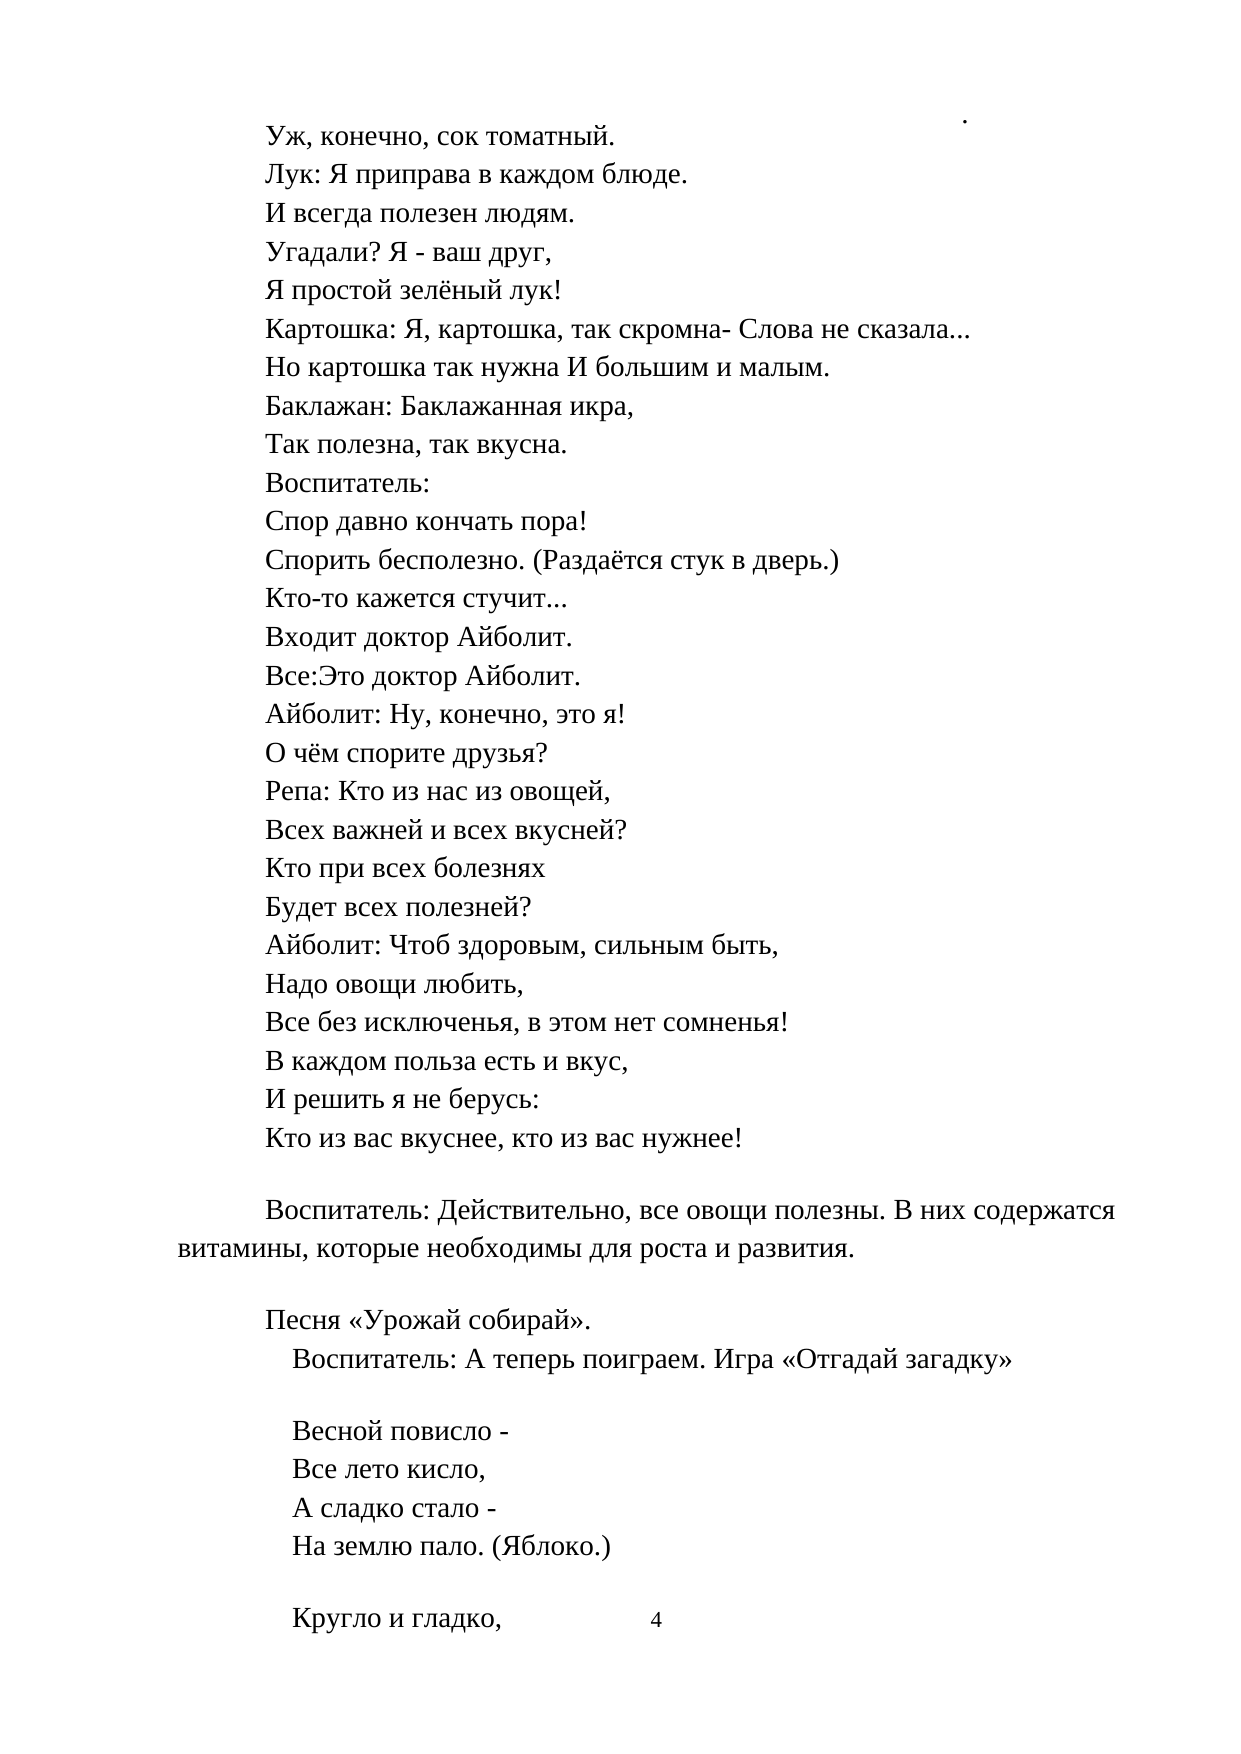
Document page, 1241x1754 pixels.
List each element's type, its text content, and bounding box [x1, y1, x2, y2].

text А сладко стало - [292, 1490, 1152, 1523]
text Воспитатель: [177, 465, 1152, 498]
text Будет всех полезней? [177, 889, 1152, 922]
text Песня «Урожай собирай». [177, 1302, 1152, 1336]
text В каждом польза есть и вкус, [177, 1043, 1152, 1077]
text И решить я не берусь: [177, 1082, 1152, 1115]
text Кто-то кажется стучит... [177, 581, 1152, 614]
text Угадали? Я - ваш друг, [177, 234, 1152, 267]
text Входит доктор Айболит. [177, 619, 1152, 653]
text Воспитатель: Действительно, все овощи полезны. В них содержатся витамины, которые необходимы для роста и развития. [177, 1192, 1152, 1264]
text Весной повисло - [292, 1413, 1152, 1446]
text Всех важней и всех вкусней? [177, 812, 1152, 845]
text Репа: Кто из нас из овощей, [177, 773, 1152, 807]
text Айболит: Ну, конечно, это я! [177, 696, 1152, 730]
text Картошка: Я, картошка, так скромна- Слова не сказала... [265, 311, 1152, 344]
text И всегда полезен людям. [177, 195, 1152, 229]
text Лук: Я приправа в каждом блюде. [177, 157, 1152, 190]
text Все:Это доктор Айболит. [177, 658, 1152, 691]
text Так полезна, так вкусна. [177, 426, 1152, 460]
text Кто из вас вкуснее, кто из вас нужнее! [177, 1120, 1152, 1154]
text Айболит: Чтоб здоровым, сильным быть, [177, 927, 1152, 961]
text Спор давно кончать пора! [177, 503, 1152, 537]
text Кругло и гладко, [292, 1600, 1152, 1634]
text Все лето кисло, [292, 1451, 1152, 1485]
text Спорить бесполезно. (Раздаётся стук в дверь.) [177, 542, 1152, 576]
text Воспитатель: А теперь поиграем. Игра «Отгадай загадку» [292, 1341, 1152, 1374]
text На землю пало. (Яблоко.) [292, 1528, 1152, 1562]
text Уж, конечно, сок томатный. [177, 118, 1152, 152]
text О чём спорите друзья? [177, 735, 1152, 768]
text Я простой зелёный лук! [177, 272, 1152, 306]
text Надо овощи любить, [177, 966, 1152, 999]
text Но картошка так нужна И большим и малым. [265, 349, 1152, 383]
text Баклажан: Баклажанная икра, [265, 388, 1152, 421]
text Все без исключенья, в этом нет сомненья! [177, 1004, 1152, 1038]
text Кто при всех болезнях [177, 850, 1152, 884]
